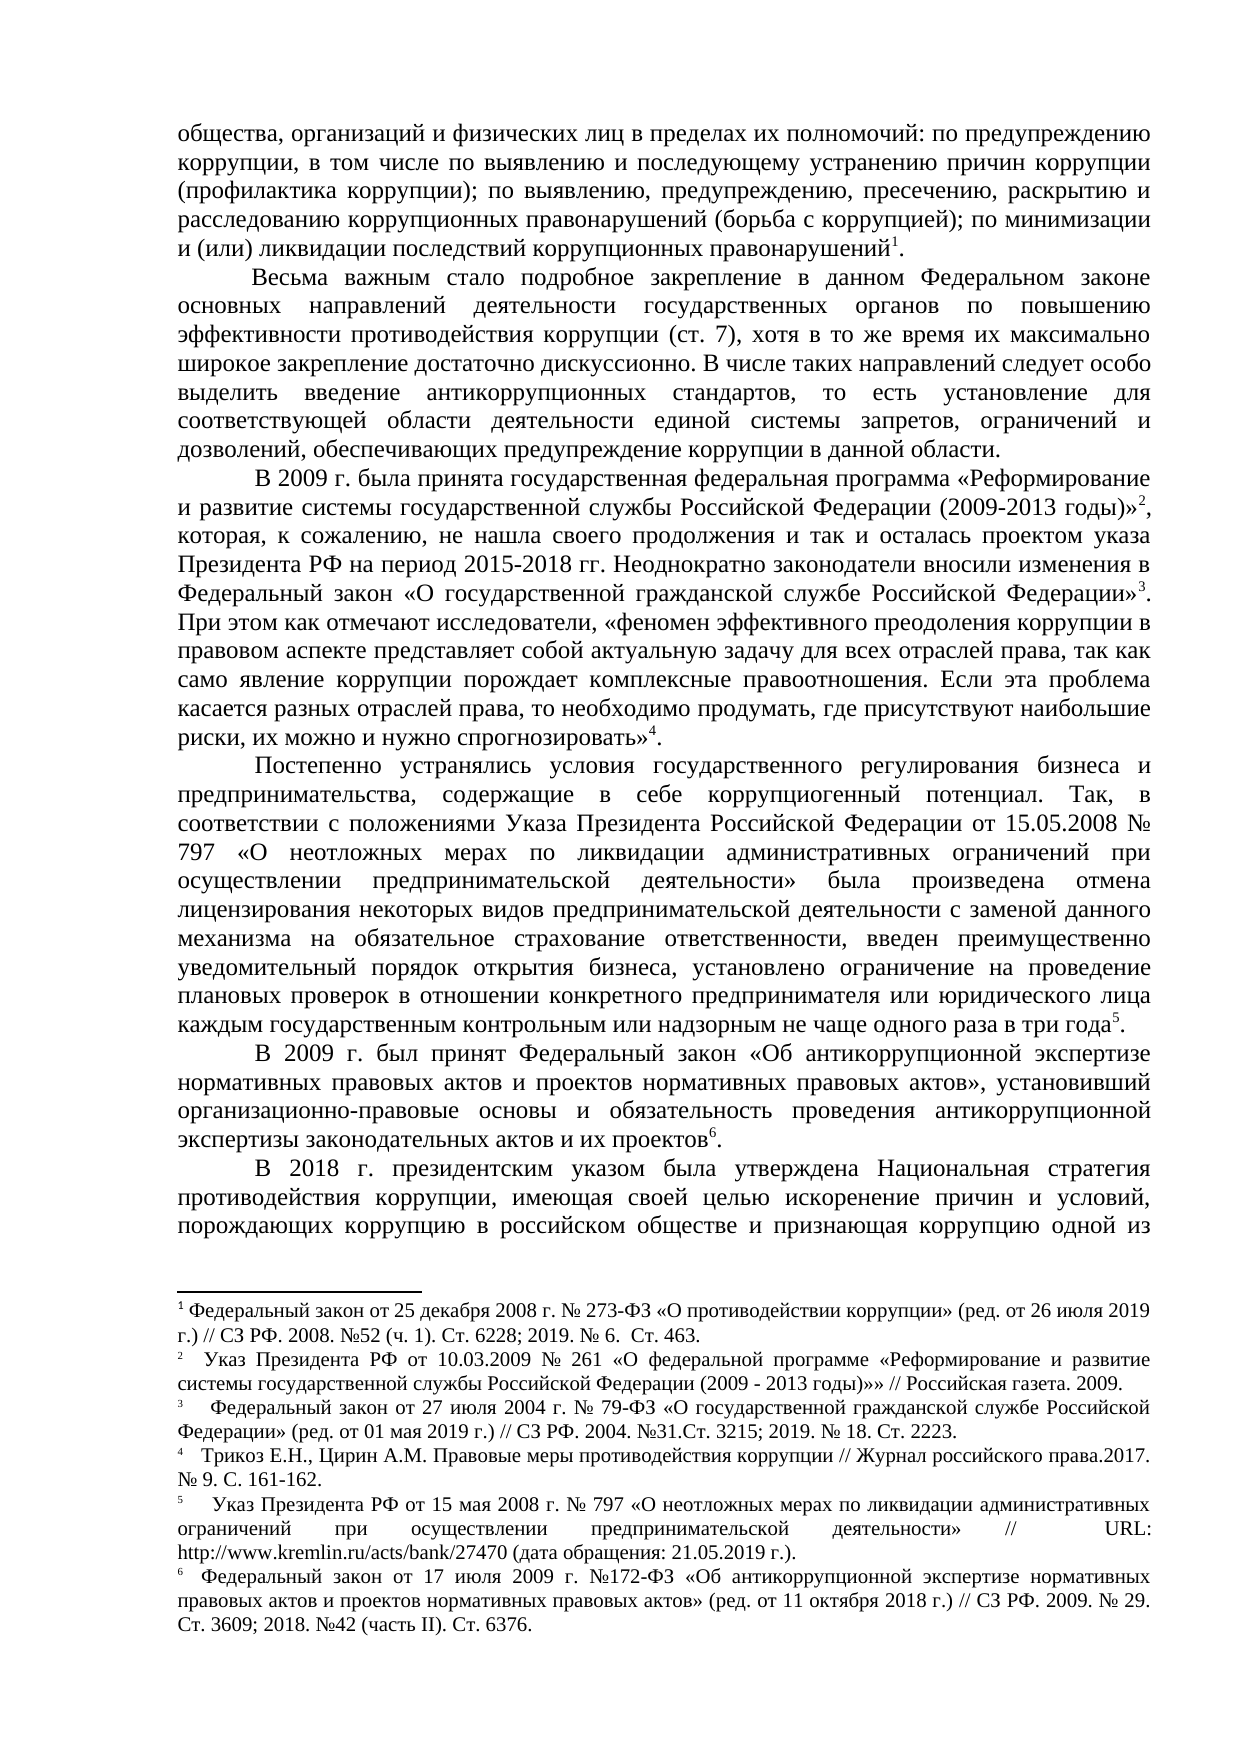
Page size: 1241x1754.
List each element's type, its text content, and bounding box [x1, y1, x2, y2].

text В 2009 г. была принята государственная федеральная программа «Реформирование и развитие системы государственной службы Российской Федерации (2009-2013 годы)», которая, к сожалению, не нашла своего продолжения и так и осталась проектом указа Президента РФ на период 2015-2018 гг. Неоднократно законодатели вносили изменения в Федеральный закон «О государственной гражданской службе Российской Федерации». При этом как отмечают исследователи, «феномен эффективного преодоления коррупции в правовом аспекте представляет собой актуальную задачу для всех отраслей права, так как само явление коррупции порождает комплексные правоотношения. Если эта проблема касается разных отраслей права, то необходимо продумать, где присутствуют наибольшие риски, их можно и нужно спрогнозировать». [177, 463, 1152, 751]
text Весьма важным стало подробное закрепление в данном Федеральном законе основных направлений деятельности государственных органов по повышению эффективности противодействия коррупции (ст. 7), хотя в то же время их максимально широкое закрепление достаточно дискуссионно. В числе таких направлений следует особо выделить введение антикоррупционных стандартов, то есть установление для соответствующей области деятельности единой системы запретов, ограничений и дозволений, обеспечивающих предупреждение коррупции в данной области. [177, 262, 1152, 463]
text Постепенно устранялись условия государственного регулирования бизнеса и предпринимательства, содержащие в себе коррупциогенный потенциал. Так, в соответствии с положениями Указа Президента Российской Федерации от 15.05.2008 № 797 «О неотложных мерах по ликвидации административных ограничений при осуществлении предпринимательской деятельности» была произведена отмена лицензирования некоторых видов предпринимательской деятельности с заменой данного механизма на обязательное страхование ответственности, введен преимущественно уведомительный порядок открытия бизнеса, установлено ограничение на проведение плановых проверок в отношении конкретного предпринимателя или юридического лица каждым государственным контрольным или надзорным не чаще одного раза в три года. [177, 751, 1152, 1038]
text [177, 118, 1152, 262]
text В 2009 г. был принят Федеральный закон «Об антикоррупционной экспертизе нормативных правовых актов и проектов нормативных правовых актов», установивший организационно-правовые основы и обязательность проведения антикоррупционной экспертизы законодательных актов и их проектов. [177, 1038, 1152, 1153]
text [177, 1153, 1152, 1239]
